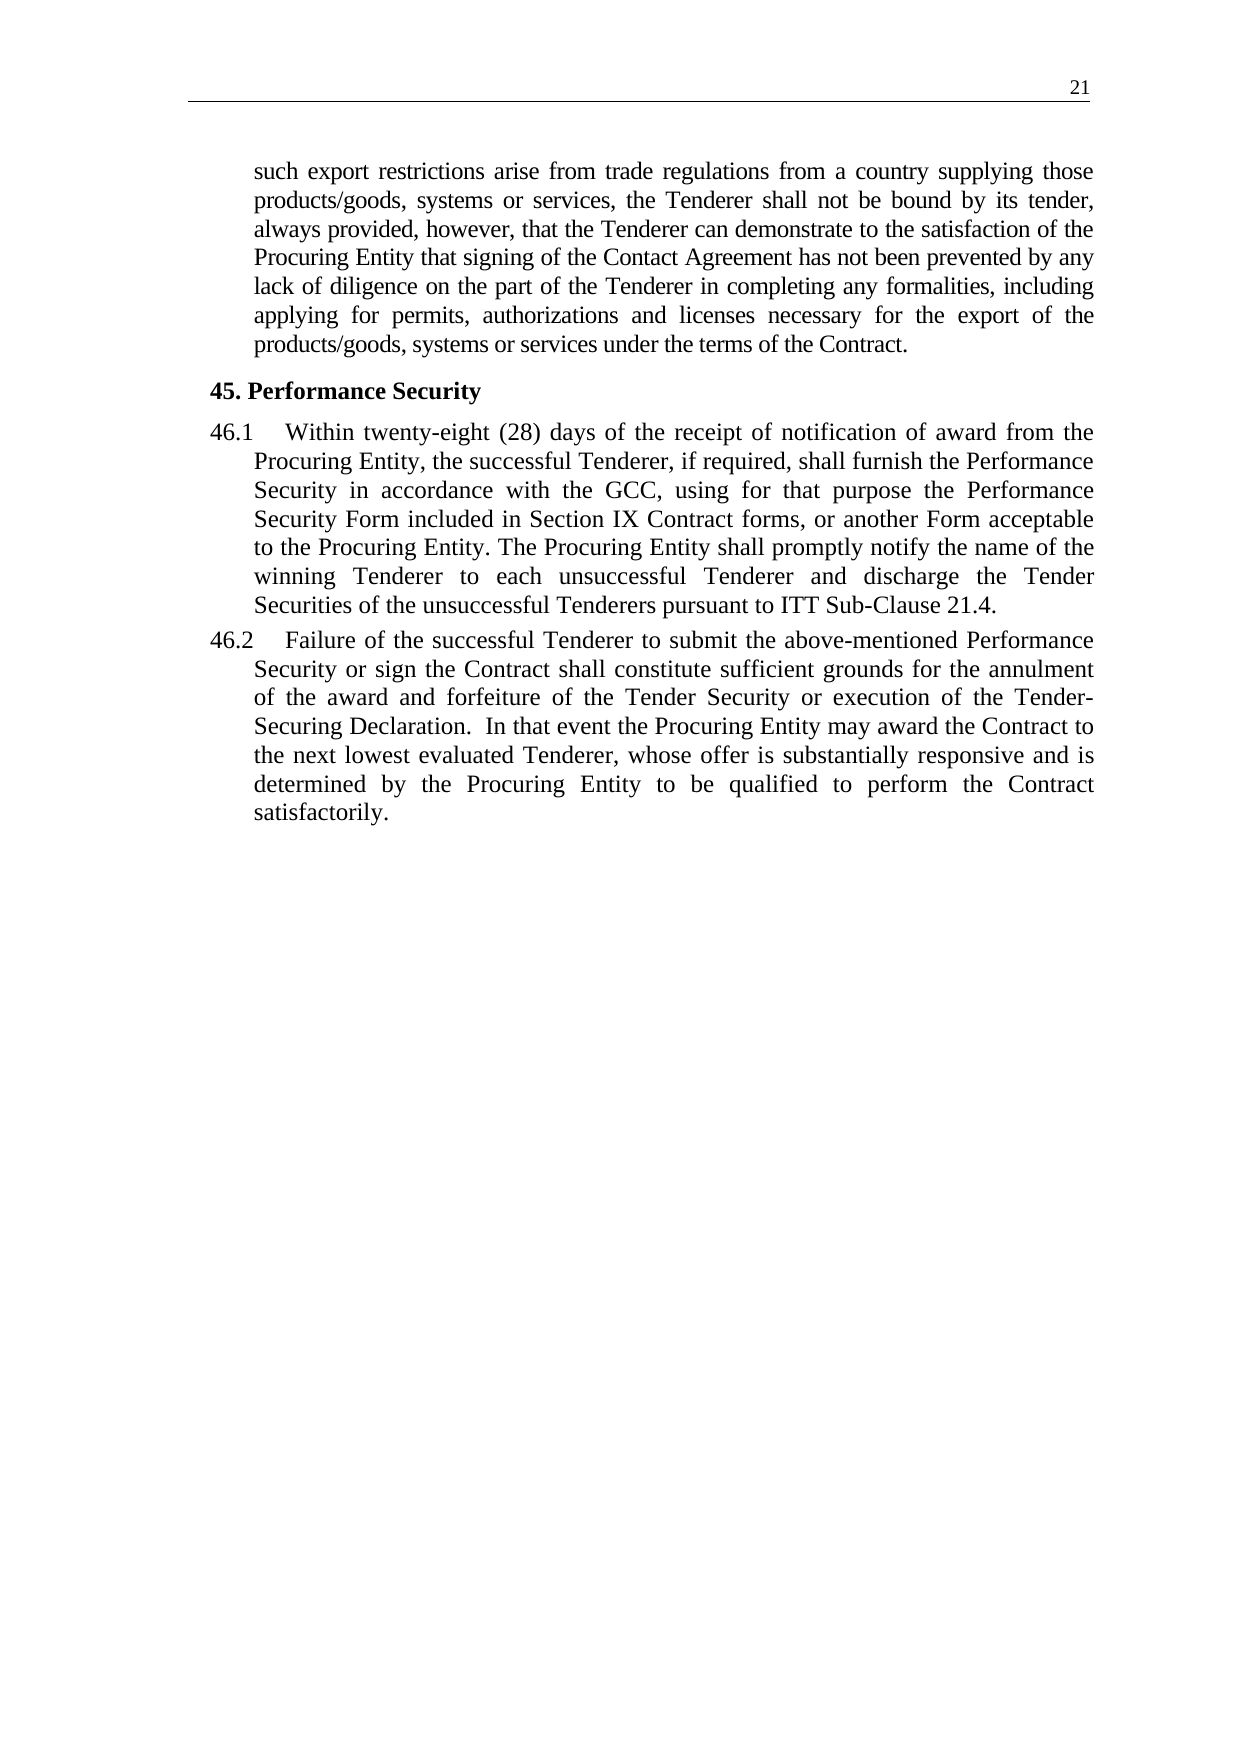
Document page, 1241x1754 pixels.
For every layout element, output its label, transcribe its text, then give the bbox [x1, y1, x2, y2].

table_cell Performance Security Within twenty-eight (28) days of the receipt of notification of award from the Procuring Entity, the successful Tenderer, if required, shall furnish the Performance Security in accordance with the GCC, using for that purpose the Performance Security Form included in Section IX Contract forms, or another Form acceptable to the Procuring Entity. The Procuring Entity shall promptly notify the name of the winning Tenderer to each unsuccessful Tenderer and discharge the Tender Securities of the unsuccessful Tenderers pursuant to ITT Sub-Clause 21.4. Failure of the successful Tenderer to submit the above-mentioned Performance Security or sign the Contract shall constitute sufficient grounds for the annulment of the award and forfeiture of the Tender Security or execution of the Tender-Securing Declaration. In that event the Procuring Entity may award the Contract to the next lowest evaluated Tenderer, whose offer is substantially responsive and is determined by the Procuring Entity to be qualified to perform the Contract satisfactorily. [199, 364, 1106, 832]
